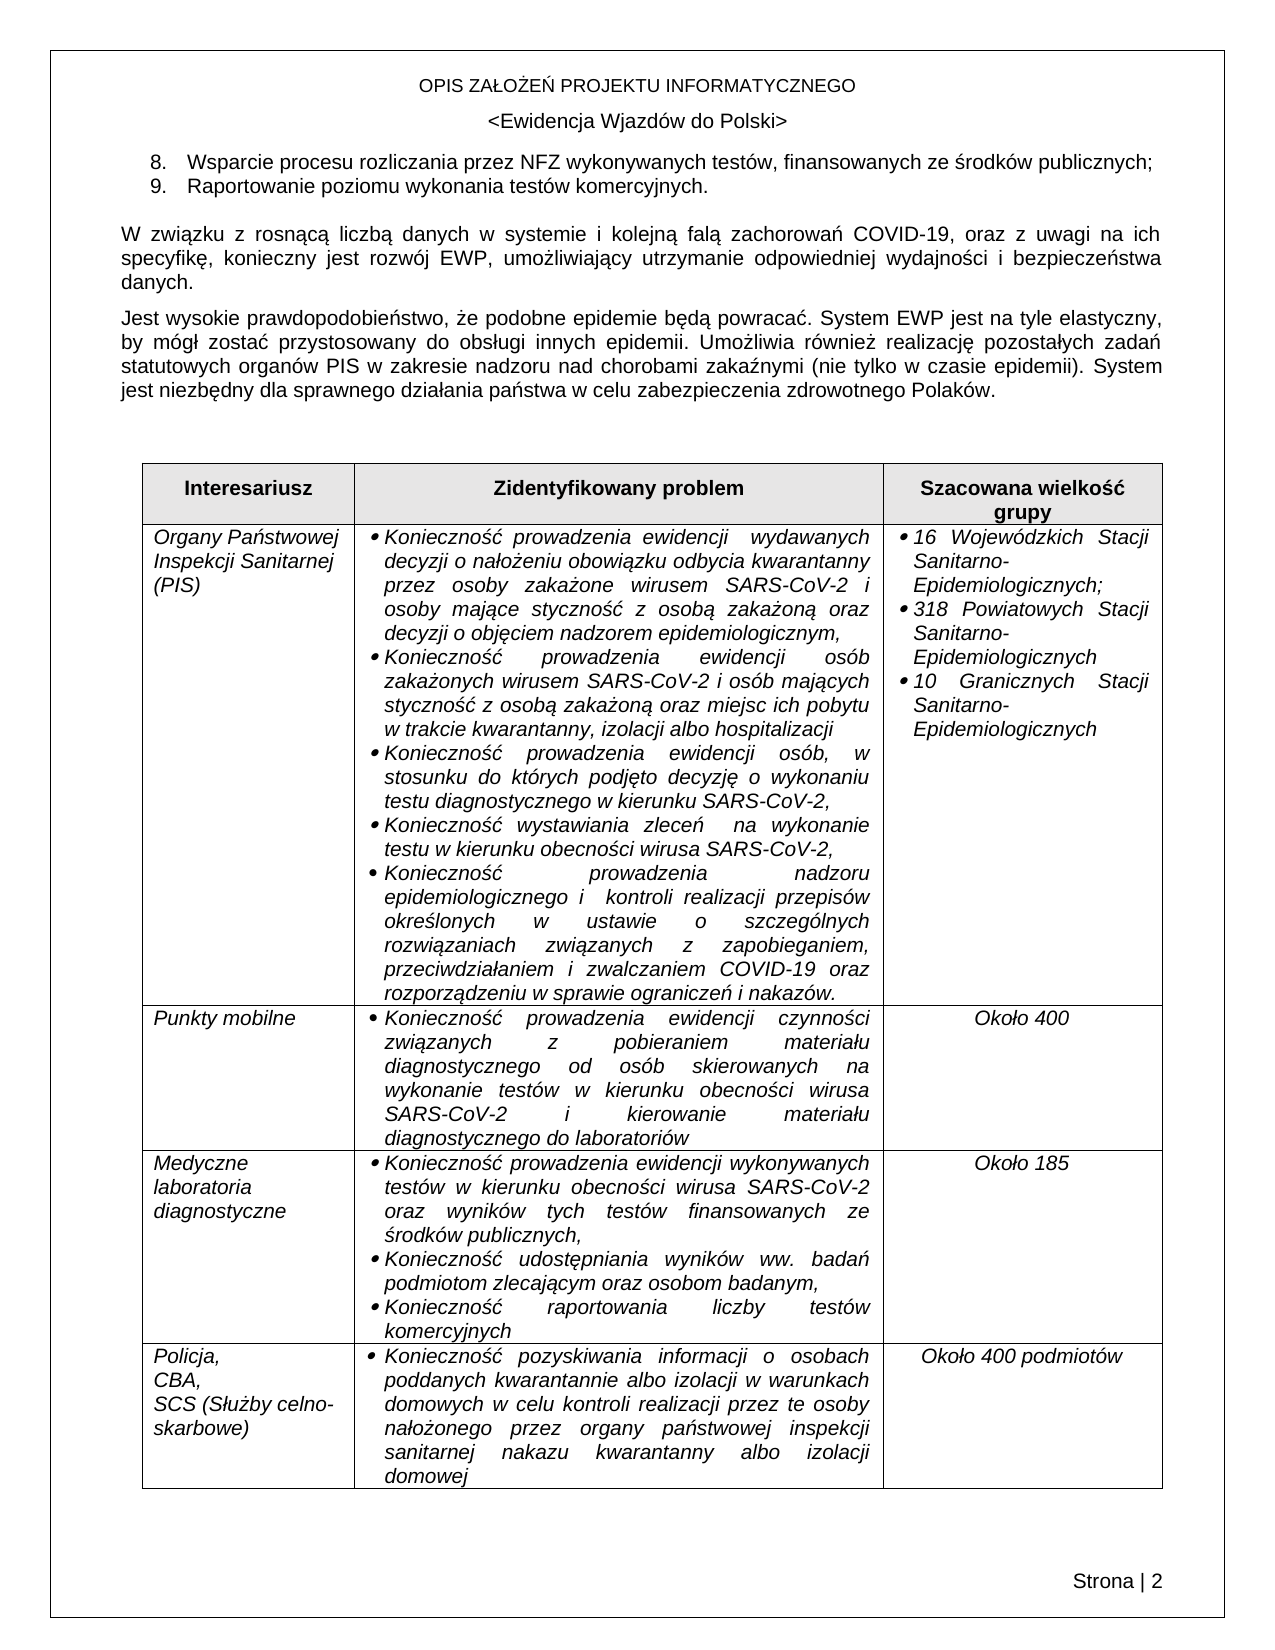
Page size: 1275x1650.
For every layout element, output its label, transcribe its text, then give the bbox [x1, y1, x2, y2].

table_header Interesariusz [143, 464, 354, 524]
table_cell Punkty mobilne [143, 1006, 354, 1149]
table_cell Organy Państwowej Inspekcji Sanitarnej (PIS) [143, 525, 354, 1005]
list Wsparcie procesu rozliczania przez NFZ wykonywanych testów, finansowanych ze środków publicznych; [150, 150, 1162, 174]
list Raportowanie poziomu wykonania testów komercyjnych. [150, 174, 1162, 198]
table_cell Medyczne laboratoria diagnostyczne [143, 1151, 354, 1343]
table_cell Konieczność prowadzenia ewidencji czynności związanych z pobieraniem materiału diagnostycznego od osób skierowanych na wykonanie testów w kierunku obecności wirusa SARS-CoV-2 i kierowanie materiału diagnostycznego do laboratoriów [355, 1006, 883, 1149]
table_cell Konieczność pozyskiwania informacji o osobach poddanych kwarantannie albo izolacji w warunkach domowych w celu kontroli realizacji przez te osoby nałożonego przez organy państwowej inspekcji sanitarnej nakazu kwarantanny albo izolacji domowej [355, 1344, 883, 1487]
table_cell Około 400 [884, 1006, 1162, 1149]
table_cell Policja, CBA, SCS (Służby celno-skarbowe) [143, 1344, 354, 1487]
table_header Zidentyfikowany problem [355, 464, 883, 524]
text Jest wysokie prawdopodobieństwo, że podobne epidemie będą powracać. System EWP jest na tyle elastyczny, by mógł zostać przystosowany do obsługi innych epidemii. Umożliwia również realizację pozostałych zadań statutowych organów PIS w zakresie nadzoru nad chorobami zakaźnymi (nie tylko w czasie epidemii). System jest niezbędny dla sprawnego działania państwa w celu zabezpieczenia zdrowotnego Polaków. [121, 306, 1162, 402]
table_cell Konieczność prowadzenia ewidencji wykonywanych testów w kierunku obecności wirusa SARS-CoV-2 oraz wyników tych testów finansowanych ze środków publicznych, Konieczność udostępniania wyników ww. badań podmiotom zlecającym oraz osobom badanym, Konieczność raportowania liczby testów komercyjnych [355, 1151, 883, 1343]
table_cell Konieczność prowadzenia ewidencji wydawanych decyzji o nałożeniu obowiązku odbycia kwarantanny przez osoby zakażone wirusem SARS-CoV-2 i osoby mające styczność z osobą zakażoną oraz decyzji o objęciem nadzorem epidemiologicznym, Konieczność prowadzenia ewidencji osób zakażonych wirusem SARS-CoV-2 i osób mających styczność z osobą zakażoną oraz miejsc ich pobytu w trakcie kwarantanny, izolacji albo hospitalizacji Konieczność prowadzenia ewidencji osób, w stosunku do których podjęto decyzję o wykonaniu testu diagnostycznego w kierunku SARS-CoV-2, Konieczność wystawiania zleceń na wykonanie testu w kierunku obecności wirusa SARS-CoV-2, Konieczność prowadzenia nadzoru epidemiologicznego i kontroli realizacji przepisów określonych w ustawie o szczególnych rozwiązaniach związanych z zapobieganiem, przeciwdziałaniem i zwalczaniem COVID-19 oraz rozporządzeniu w sprawie ograniczeń i nakazów. [355, 525, 883, 1005]
table_header Szacowana wielkość grupy [884, 464, 1162, 524]
table_cell Około 400 podmiotów [884, 1344, 1162, 1487]
table_cell Około 185 [884, 1151, 1162, 1343]
text W związku z rosnącą liczbą danych w systemie i kolejną falą zachorowań COVID-19, oraz z uwagi na ich specyfikę, konieczny jest rozwój EWP, umożliwiający utrzymanie odpowiedniej wydajności i bezpieczeństwa danych. [121, 222, 1162, 294]
table_cell 16 Wojewódzkich Stacji Sanitarno-Epidemiologicznych; 318 Powiatowych Stacji Sanitarno-Epidemiologicznych 10 Granicznych Stacji Sanitarno-Epidemiologicznych [884, 525, 1162, 1005]
